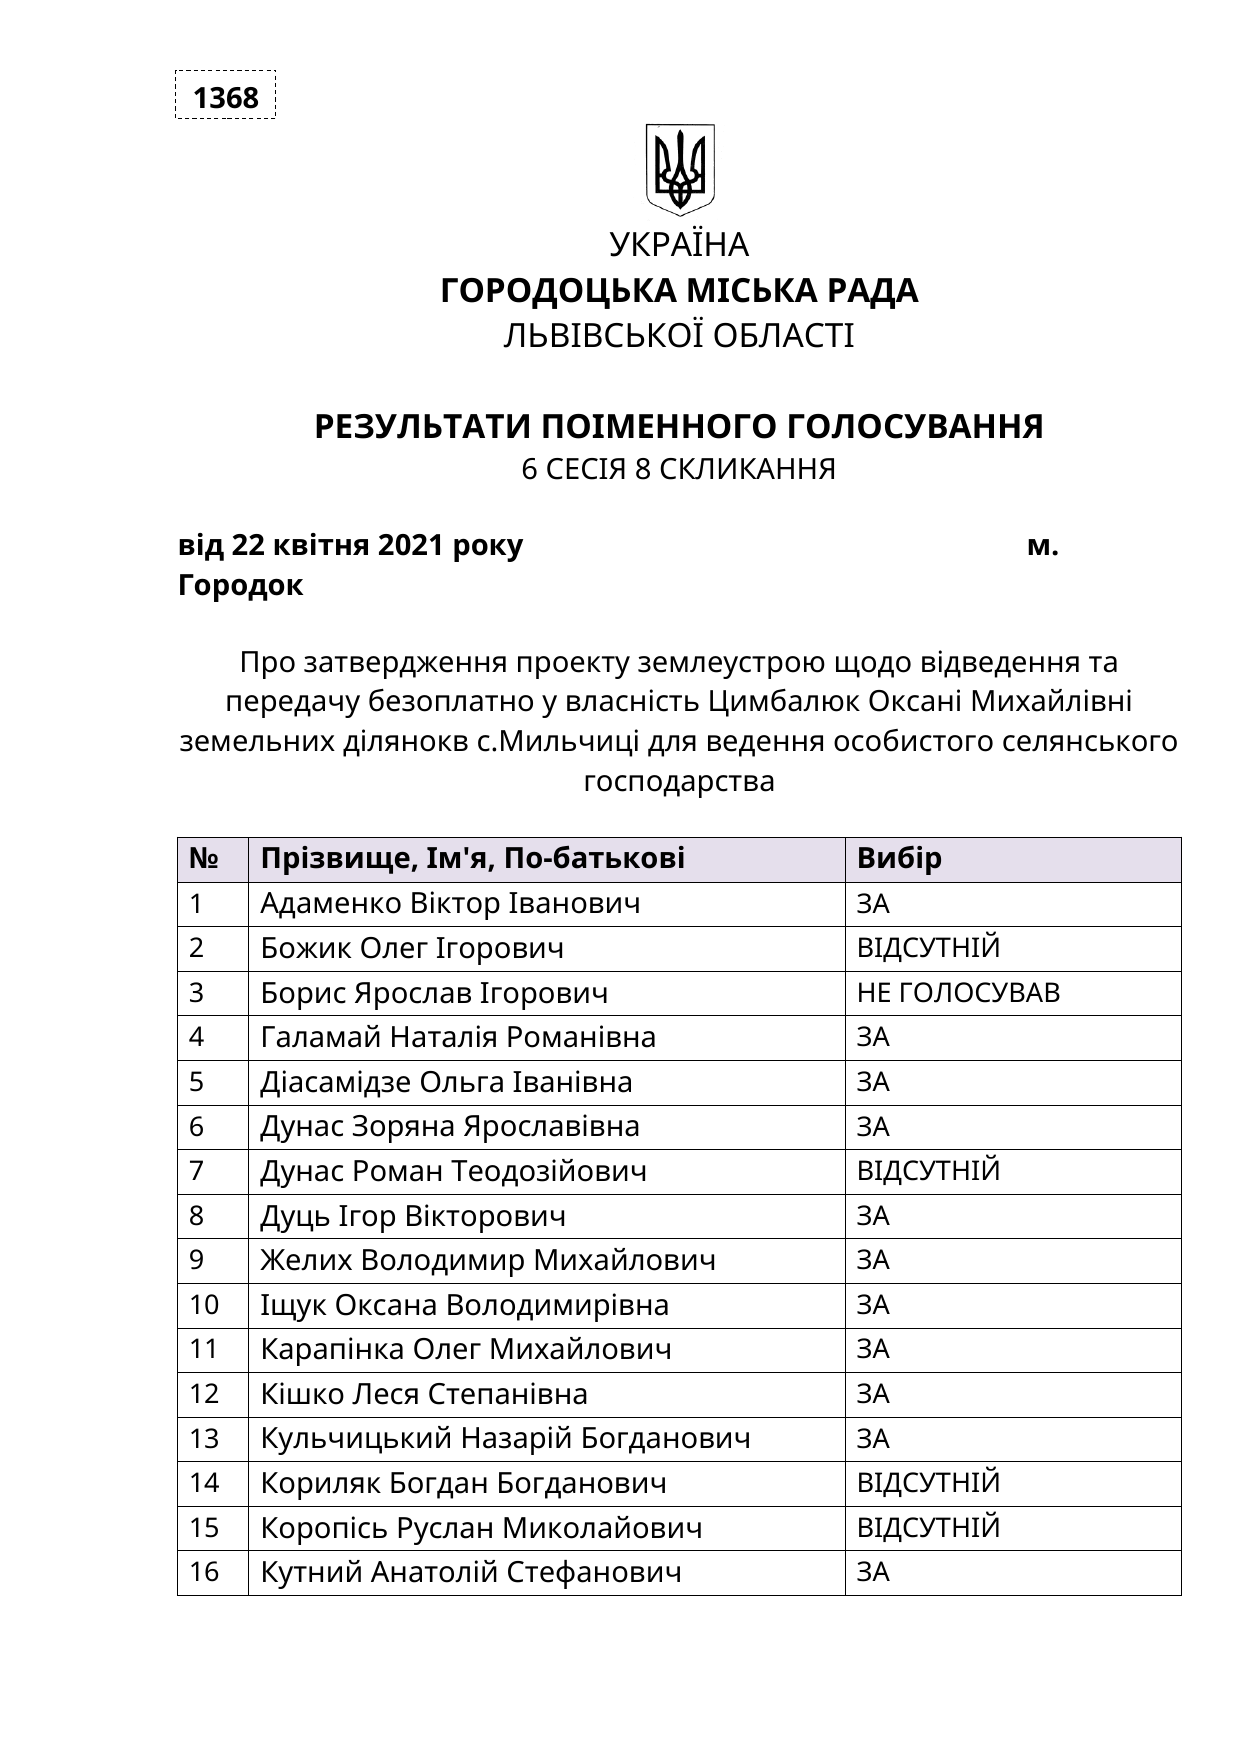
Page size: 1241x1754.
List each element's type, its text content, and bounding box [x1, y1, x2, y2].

table_cell ВІДСУТНІЙ [846, 1507, 1181, 1550]
text ЛЬВІВСЬКОЇ ОБЛАСТІ [177, 312, 1181, 357]
table_cell Дунас Роман Теодозійович [249, 1150, 845, 1194]
table_cell 13 [178, 1418, 248, 1461]
table_cell Адаменко Віктор Іванович [249, 883, 845, 926]
table_cell 11 [178, 1329, 248, 1372]
table_cell 10 [178, 1284, 248, 1327]
table_cell Дуць Ігор Вікторович [249, 1195, 845, 1238]
table_cell ЗА [846, 1061, 1181, 1104]
table_cell ЗА [846, 1373, 1181, 1417]
table_cell ЗА [846, 1329, 1181, 1372]
table_cell 12 [178, 1373, 248, 1417]
table_cell НЕ ГОЛОСУВАВ [846, 972, 1181, 1015]
table_cell ЗА [846, 1016, 1181, 1060]
table_cell Борис Ярослав Ігорович [249, 972, 845, 1015]
table_header Прізвище, Ім'я, По-батькові [249, 838, 845, 882]
table_cell ЗА [846, 1418, 1181, 1461]
table_cell ЗА [846, 1106, 1181, 1149]
table_cell 16 [178, 1551, 248, 1595]
table_cell 4 [178, 1016, 248, 1060]
table_cell Карапінка Олег Михайлович [249, 1329, 845, 1372]
table_cell Коропісь Руслан Миколайович [249, 1507, 845, 1550]
text УКРАЇНА [177, 221, 1181, 266]
table_cell ВІДСУТНІЙ [846, 1462, 1181, 1506]
table_cell ВІДСУТНІЙ [846, 927, 1181, 971]
table_cell 5 [178, 1061, 248, 1104]
table_cell Божик Олег Ігорович [249, 927, 845, 971]
table_cell Кішко Леся Степанівна [249, 1373, 845, 1417]
table_cell ЗА [846, 1284, 1181, 1327]
text Про затвердження проекту землеустрою щодо відведення та передачу безоплатно у власність Цимбалюк Оксані Михайлівні земельних ділянокв с.Мильчиці для ведення особистого селянського господарства [177, 641, 1181, 800]
table_header Вибір [846, 838, 1181, 882]
table_cell 1 [178, 883, 248, 926]
text ГОРОДОЦЬКА МІСЬКА РАДА [177, 266, 1181, 312]
table_cell ЗА [846, 1551, 1181, 1595]
table_cell 6 [178, 1106, 248, 1149]
table_cell ЗА [846, 883, 1181, 926]
table_cell 14 [178, 1462, 248, 1506]
table_cell Галамай Наталія Романівна [249, 1016, 845, 1060]
text 6 СЕСІЯ 8 СКЛИКАННЯ [177, 448, 1181, 488]
table_cell 2 [178, 927, 248, 971]
text від 22 квітня 2021 року м. Городок [177, 525, 1181, 604]
table_cell 15 [178, 1507, 248, 1550]
table_cell 3 [178, 972, 248, 1015]
table_cell 8 [178, 1195, 248, 1238]
table_cell Кутний Анатолій Стефанович [249, 1551, 845, 1595]
table_cell Желих Володимир Михайлович [249, 1239, 845, 1283]
text РЕЗУЛЬТАТИ ПОІМЕННОГО ГОЛОСУВАННЯ [177, 403, 1181, 448]
table_cell ЗА [846, 1239, 1181, 1283]
table_cell 9 [178, 1239, 248, 1283]
table_cell Кориляк Богдан Богданович [249, 1462, 845, 1506]
table_header № [178, 838, 248, 882]
table_cell Іщук Оксана Володимирівна [249, 1284, 845, 1327]
table_cell 7 [178, 1150, 248, 1194]
table_cell ЗА [846, 1195, 1181, 1238]
table_cell Кульчицький Назарій Богданович [249, 1418, 845, 1461]
table_cell ВІДСУТНІЙ [846, 1150, 1181, 1194]
table_cell Дунас Зоряна Ярославівна [249, 1106, 845, 1149]
table_cell Діасамідзе Ольга Іванівна [249, 1061, 845, 1104]
picture [633, 118, 726, 221]
